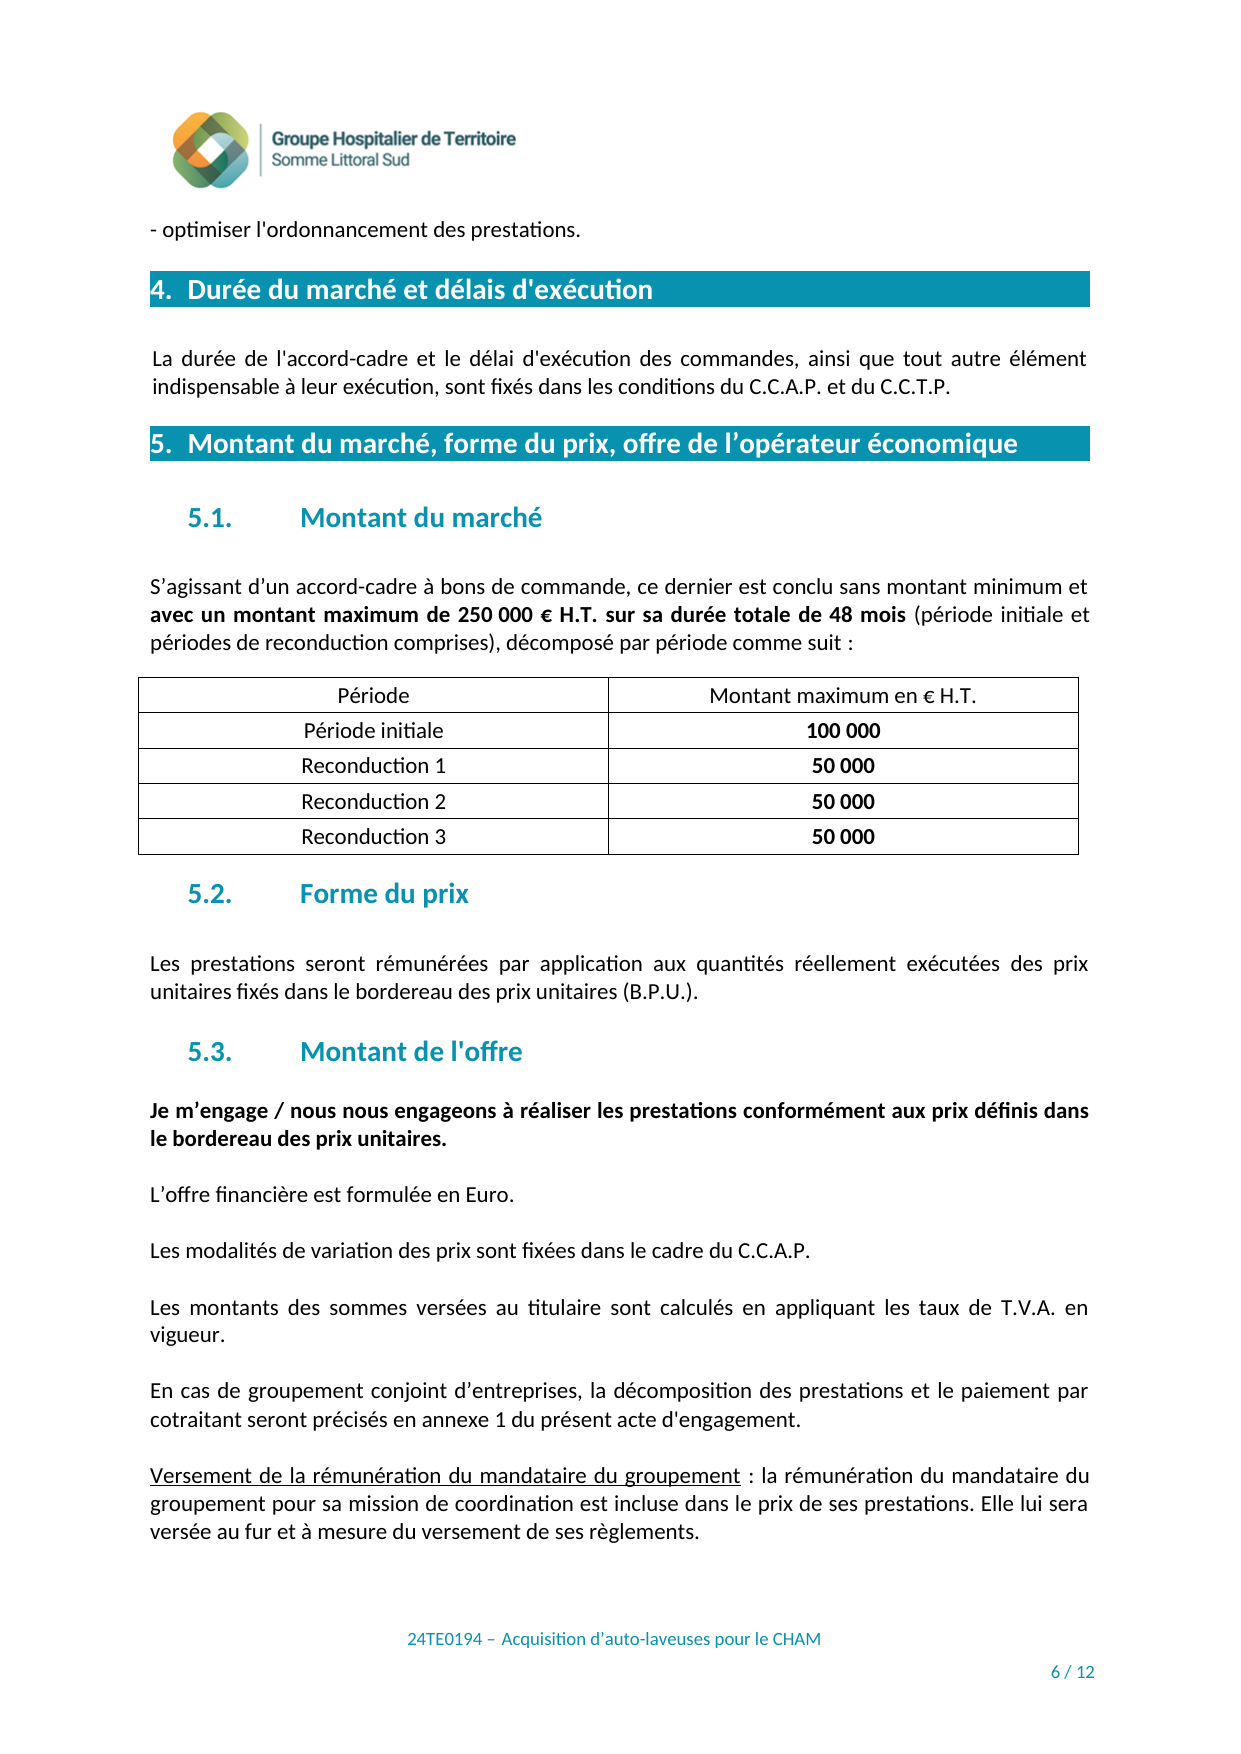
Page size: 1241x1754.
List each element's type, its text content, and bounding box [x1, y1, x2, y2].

table_cell 100 000 [609, 713, 1078, 747]
table_cell 50 000 [609, 819, 1078, 854]
text Les prestations seront rémunérées par application aux quantités réellement exécutées des prix unitaires fixés dans le bordereau des prix unitaires (B.P.U.). [150, 949, 1090, 1005]
text Les modalités de variation des prix sont fixées dans le cadre du C.C.A.P. [150, 1237, 1090, 1264]
text S’agissant d’un accord-cadre à bons de commande, ce dernier est conclu sans montant minimum et avec un montant maximum de 250 000 € H.T. sur sa durée totale de 48 mois (période initiale et périodes de reconduction comprises), décomposé par période comme suit : [150, 572, 1090, 656]
text - optimiser l'ordonnancement des prestations. [150, 215, 1090, 243]
text Les montants des sommes versées au titulaire sont calculés en appliquant les taux de T.V.A. en vigueur. [150, 1293, 1090, 1349]
table_cell 50 000 [609, 784, 1078, 818]
table_header Montant maximum en € H.T. [609, 678, 1078, 712]
subtitle Montant du marché [187, 499, 1090, 534]
subtitle Durée du marché et délais d'exécution [150, 271, 1090, 307]
table_cell Période initiale [139, 713, 608, 747]
subtitle Montant de l'offre [187, 1033, 1090, 1068]
subtitle Montant du marché, forme du prix, offre de l’opérateur économique [150, 426, 1090, 461]
text Versement de la rémunération du mandataire du groupement : la rémunération du mandataire du groupement pour sa mission de coordination est incluse dans le prix de ses prestations. Elle lui sera versée au fur et à mesure du versement de ses règlements. [150, 1461, 1090, 1545]
table_cell 50 000 [609, 749, 1078, 783]
text En cas de groupement conjoint d’entreprises, la décomposition des prestations et le paiement par cotraitant seront précisés en annexe 1 du présent acte d'engagement. [150, 1377, 1090, 1433]
table_cell Reconduction 3 [139, 819, 608, 854]
text L’offre financière est formulée en Euro. [150, 1181, 1090, 1208]
picture [150, 105, 550, 195]
subtitle Forme du prix [187, 876, 1090, 911]
table_cell Reconduction 1 [139, 749, 608, 783]
text La durée de l'accord-cadre et le délai d'exécution des commandes, ainsi que tout autre élément indispensable à leur exécution, sont fixés dans les conditions du C.C.A.P. et du C.C.T.P. [152, 344, 1088, 401]
table_header Période [139, 678, 608, 712]
text Je m’engage / nous nous engageons à réaliser les prestations conformément aux prix définis dans le bordereau des prix unitaires. [150, 1096, 1090, 1152]
table_cell Reconduction 2 [139, 784, 608, 818]
